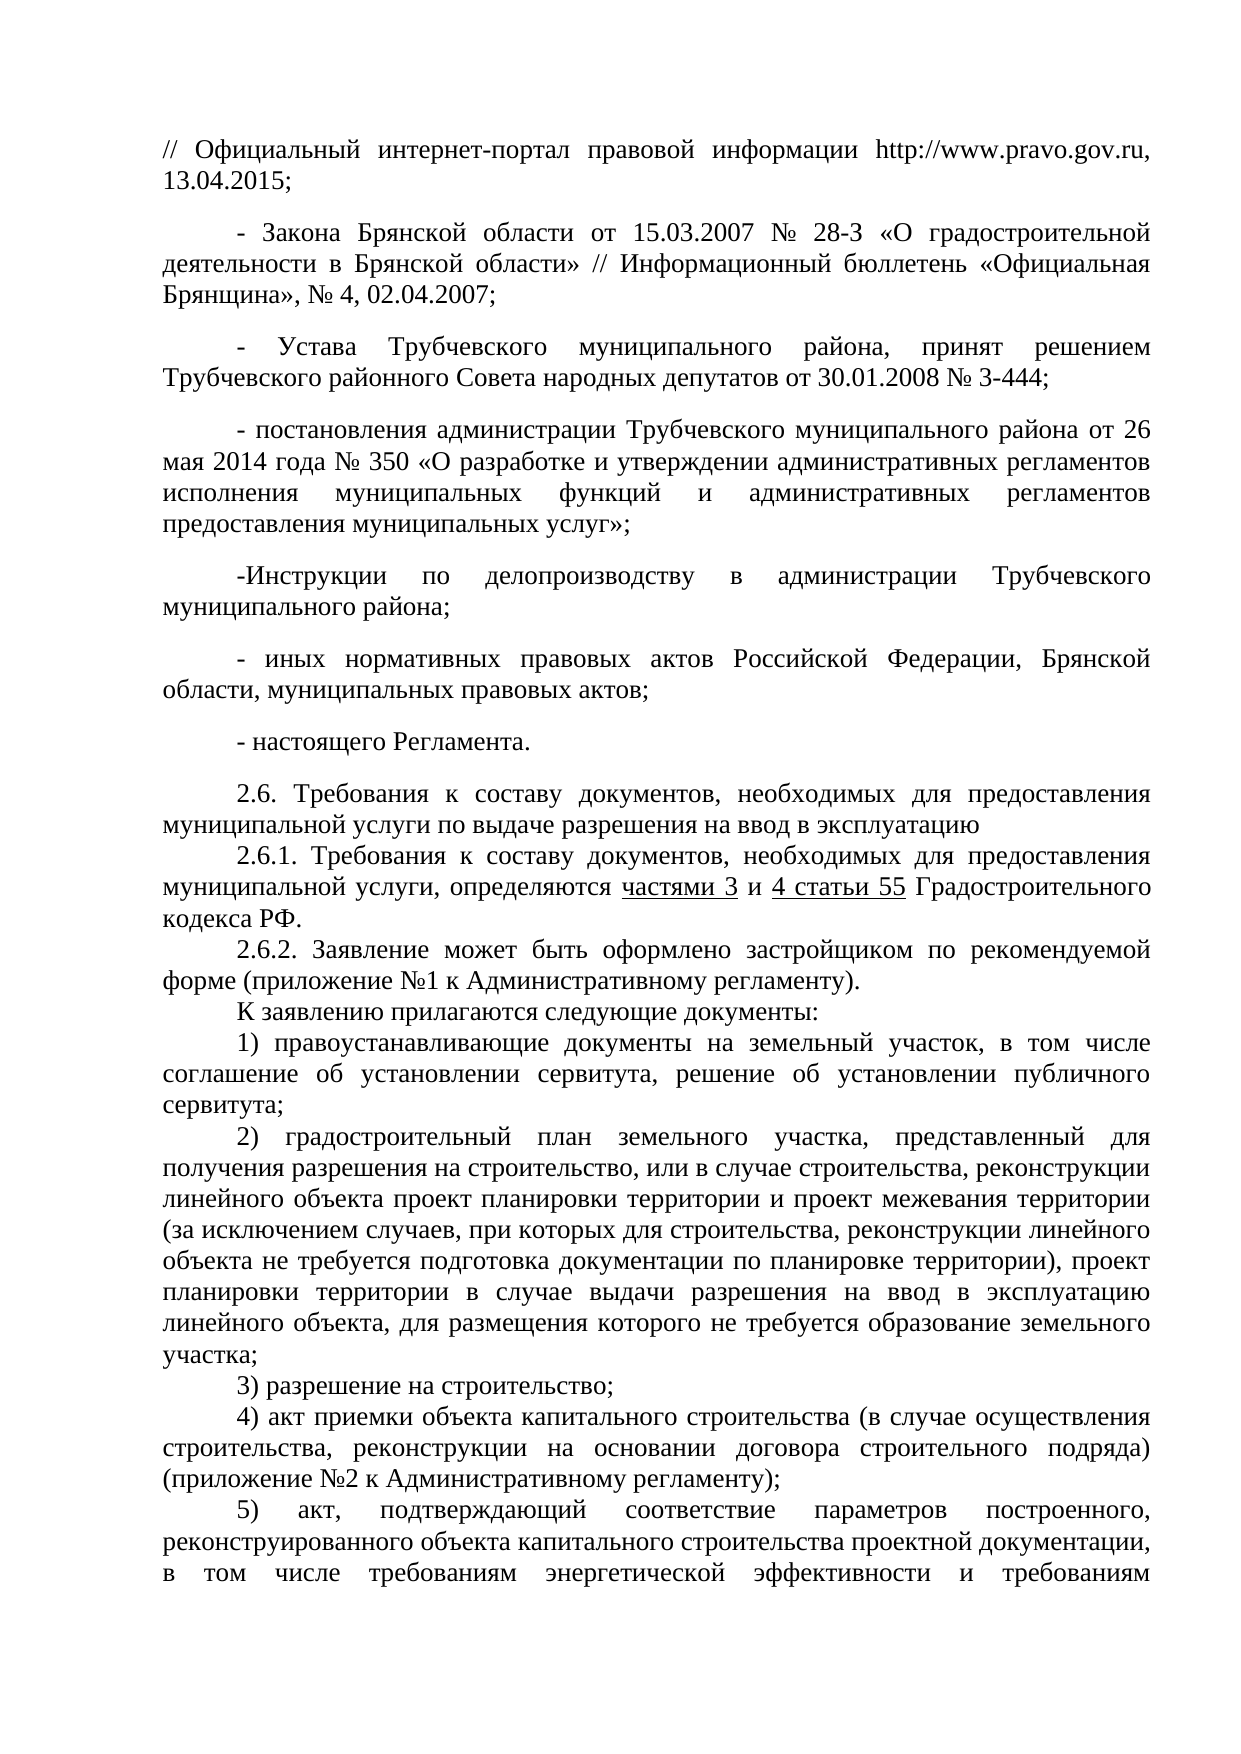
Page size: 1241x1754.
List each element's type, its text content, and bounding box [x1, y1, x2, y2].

text 2.6.1. Требования к составу документов, необходимых для предоставления муниципальной услуги, определяются частями 3 и 4 статьи 55 Градостроительного кодекса РФ. [162, 839, 1152, 933]
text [162, 133, 1152, 195]
text - настоящего Регламента. [162, 725, 1152, 756]
text 2.6. Требования к составу документов, необходимых для предоставления муниципальной услуги по выдаче разрешения на ввод в эксплуатацию [162, 777, 1152, 839]
text 2.6.2. Заявление может быть оформлено застройщиком по рекомендуемой форме (приложение №1 к Административному регламенту). [162, 933, 1152, 995]
text 1) правоустанавливающие документы на земельный участок, в том числе соглашение об установлении сервитута, решение об установлении публичного сервитута; [162, 1026, 1152, 1120]
text К заявлению прилагаются следующие документы: [162, 995, 1152, 1026]
text 2) градостроительный план земельного участка, представленный для получения разрешения на строительство, или в случае строительства, реконструкции линейного объекта проект планировки территории и проект межевания территории (за исключением случаев, при которых для строительства, реконструкции линейного объекта не требуется подготовка документации по планировке территории), проект планировки территории в случае выдачи разрешения на ввод в эксплуатацию линейного объекта, для размещения которого не требуется образование земельного участка; [162, 1120, 1152, 1369]
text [162, 1493, 1152, 1587]
text - иных нормативных правовых актов Российской Федерации, Брянской области, муниципальных правовых актов; [162, 642, 1152, 704]
text - Устава Трубчевского муниципального района, принят решением Трубчевского районного Совета народных депутатов от 30.01.2008 № 3-444; [162, 330, 1152, 393]
text -Инструкции по делопроизводству в администрации Трубчевского муниципального района; [162, 559, 1152, 621]
text 4) акт приемки объекта капитального строительства (в случае осуществления строительства, реконструкции на основании договора строительного подряда) (приложение №2 к Административному регламенту); [162, 1400, 1152, 1493]
text 3) разрешение на строительство; [162, 1369, 1152, 1400]
text - Закона Брянской области от 15.03.2007 № 28-З «О градостроительной деятельности в Брянской области» // Информационный бюллетень «Официальная Брянщина», № 4, 02.04.2007; [162, 216, 1152, 309]
text - постановления администрации Трубчевского муниципального района от 26 мая 2014 года № 350 «О разработке и утверждении административных регламентов исполнения муниципальных функций и административных регламентов предоставления муниципальных услуг»; [162, 413, 1152, 538]
